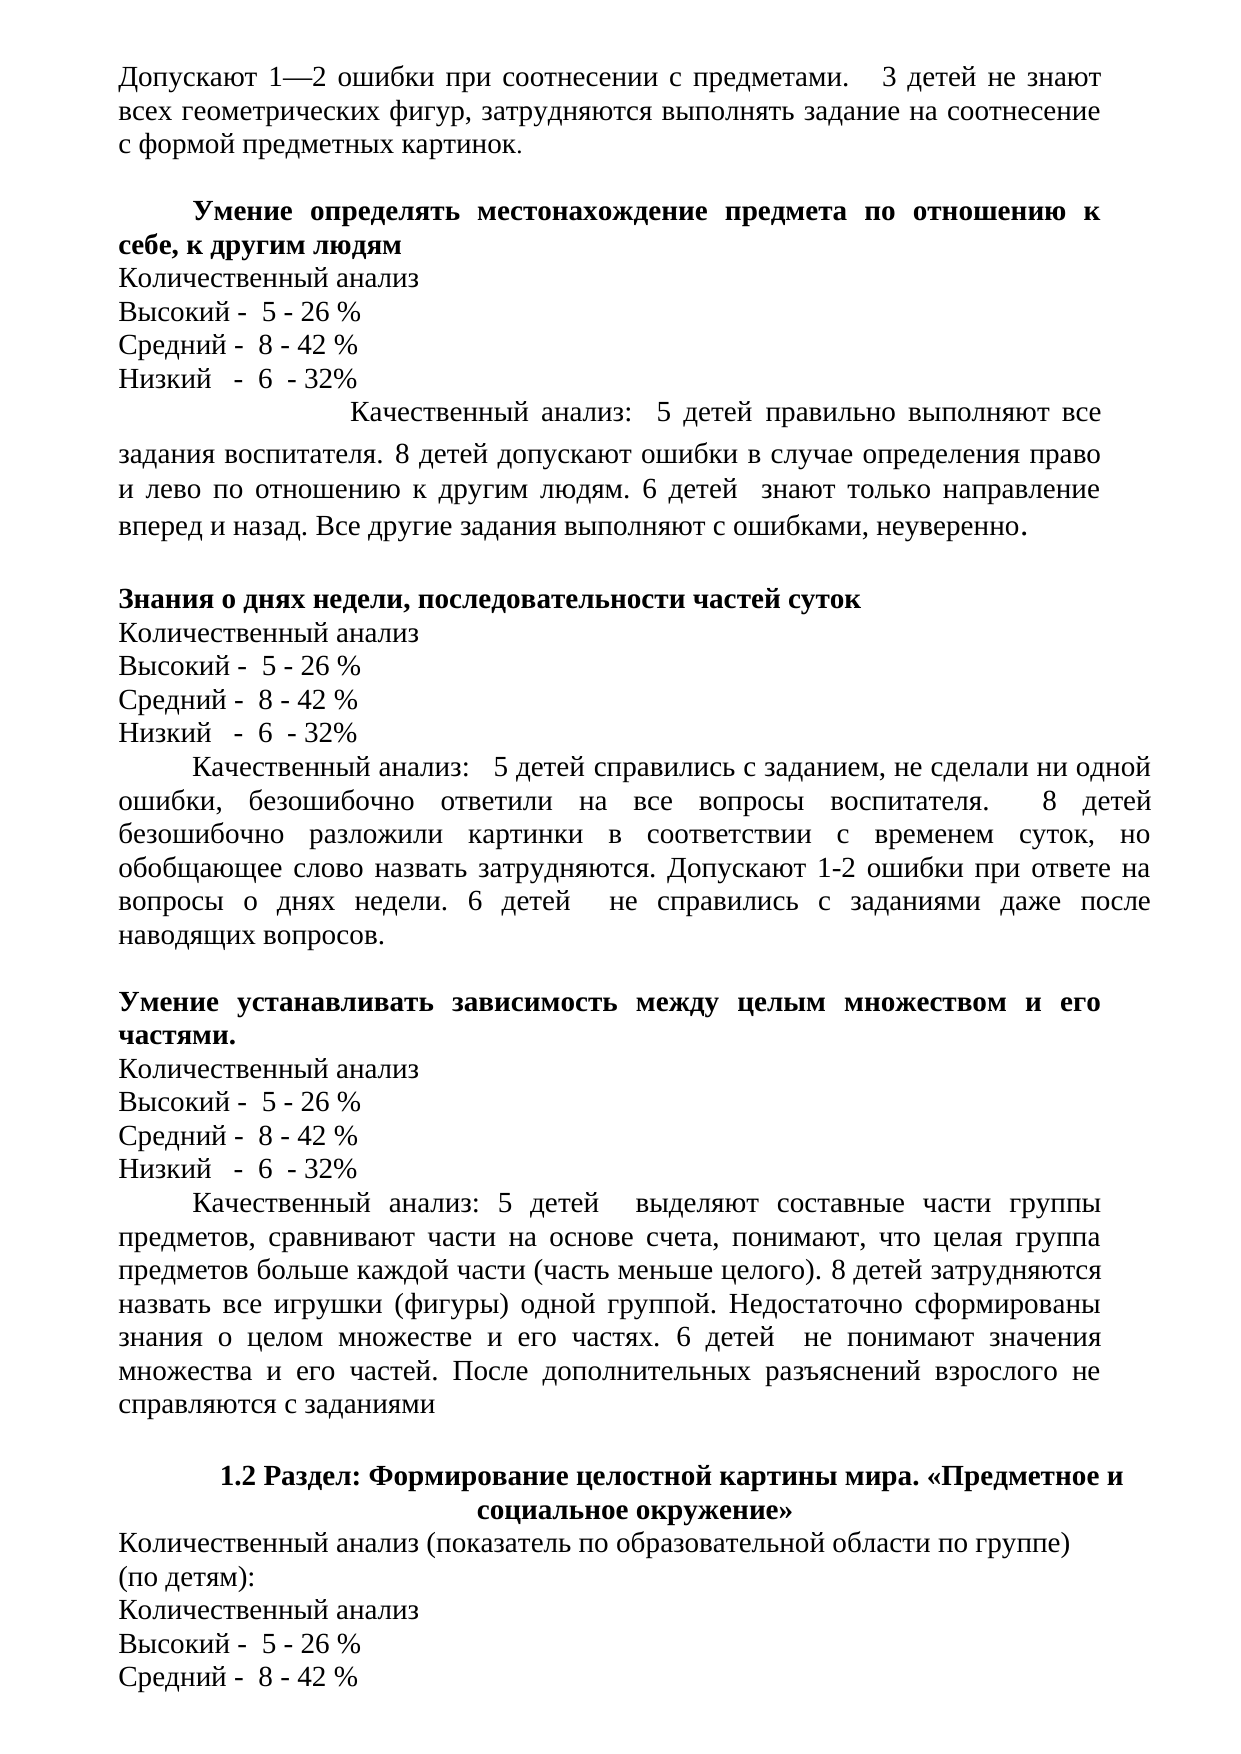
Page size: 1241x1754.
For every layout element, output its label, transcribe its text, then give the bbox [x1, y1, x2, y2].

text Средний - 8 - 42 % [118, 1118, 1152, 1152]
text Качественный анализ: 5 детей выделяют составные части группы предметов, сравнивают части на основе счета, понимают, что целая группа предметов больше каждой части (часть меньше целого). 8 детей затрудняются назвать все игрушки (фигуры) одной группой. Недостаточно сформированы знания о целом множестве и его частях. 6 детей не понимают значения множества и его частей. После дополнительных разъяснений взрослого не справляются с заданиями [118, 1185, 1102, 1420]
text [118, 59, 1102, 160]
text Количественный анализ [118, 1051, 1152, 1084]
text Низкий - 6 - 32% [118, 716, 1152, 749]
text Низкий - 6 - 32% [118, 361, 1152, 394]
text Количественный анализ [118, 615, 1152, 648]
text Низкий - 6 - 32% [118, 1152, 1152, 1185]
text Высокий - 5 - 26 % [118, 1084, 1152, 1118]
text Количественный анализ [118, 260, 1152, 294]
text Знания о днях недели, последовательности частей суток [118, 581, 1102, 615]
text Средний - 8 - 42 % [118, 327, 1152, 361]
text Умение определять местонахождение предмета по отношению к себе, к другим людям [118, 193, 1102, 260]
text Высокий - 5 - 26 % [118, 648, 1152, 682]
text 1.2 Раздел: Формирование целостной картины мира. «Предметное и социальное окружение» [118, 1458, 1152, 1525]
text Количественный анализ [118, 1592, 1152, 1626]
text Качественный анализ: 5 детей справились с заданием, не сделали ни одной ошибки, безошибочно ответили на все вопросы воспитателя. 8 детей безошибочно разложили картинки в соответствии с временем суток, но обобщающее слово назвать затрудняются. Допускают 1-2 ошибки при ответе на вопросы о днях недели. 6 детей не справились с заданиями даже после наводящих вопросов. [118, 749, 1152, 950]
text Высокий - 5 - 26 % [118, 294, 1152, 327]
text Количественный анализ (показатель по образовательной области по группе) [118, 1525, 1152, 1559]
text Средний - 8 - 42 % [118, 682, 1152, 716]
text Высокий - 5 - 26 % [118, 1626, 1152, 1659]
text (по детям): [118, 1559, 1152, 1592]
text Качественный анализ: 5 детей правильно выполняют все задания воспитателя. 8 детей допускают ошибки в случае определения право и лево по отношению к другим людям. 6 детей знают только направление вперед и назад. Все другие задания выполняют с ошибками, неуверенно. [118, 394, 1102, 543]
text Средний - 8 - 42 % [118, 1659, 1152, 1693]
text Умение устанавливать зависимость между целым множеством и его частями. [118, 984, 1102, 1051]
